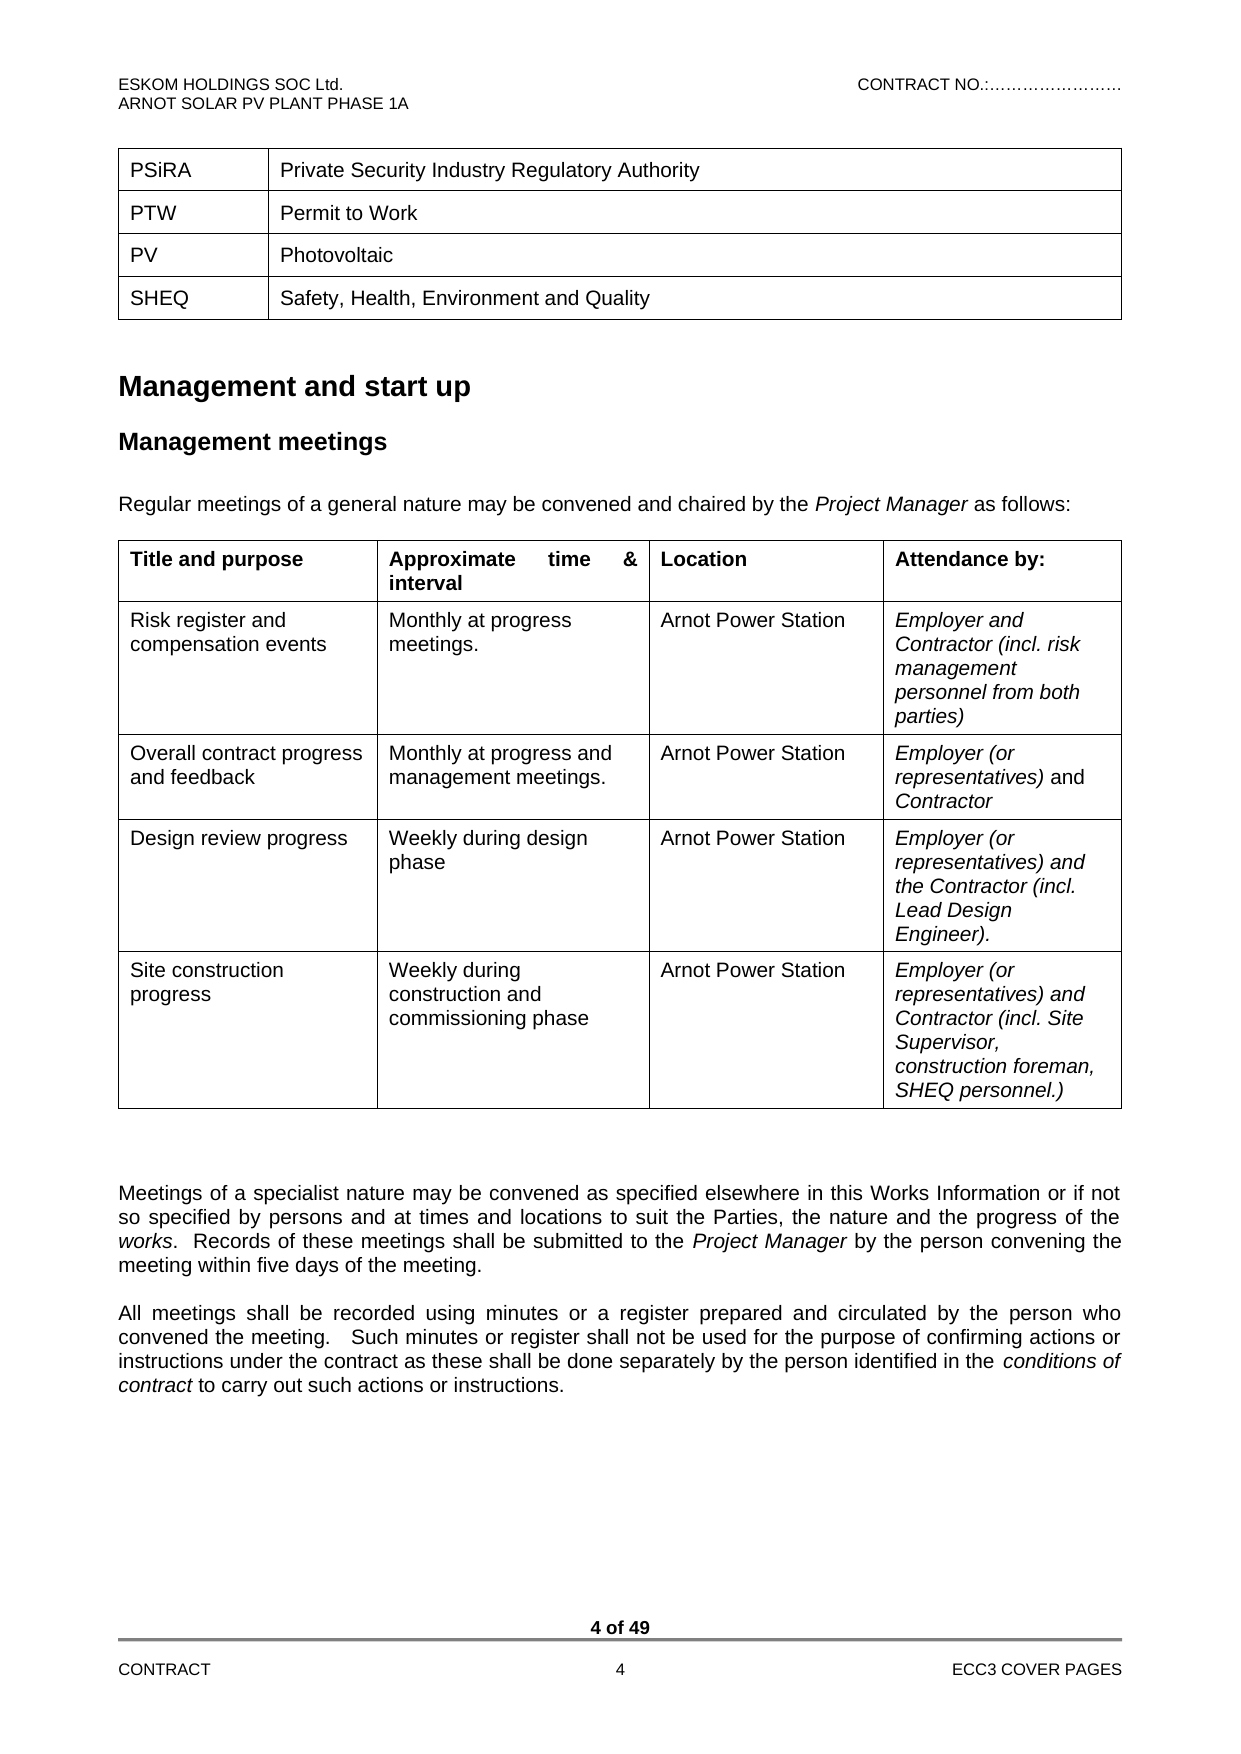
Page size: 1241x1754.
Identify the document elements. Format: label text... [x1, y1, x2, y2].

table_cell Private Security Industry Regulatory Authority [269, 149, 1121, 190]
table_cell Arnot Power Station [650, 952, 883, 1108]
table_cell Weekly during design phase [378, 820, 649, 951]
table_cell SHEQ [119, 277, 268, 318]
table_cell Site construction progress [119, 952, 377, 1108]
text Management meetings [118, 427, 1122, 456]
table_cell Photovoltaic [269, 234, 1121, 276]
table_cell Arnot Power Station [650, 820, 883, 951]
table_cell Employer (or representatives) and Contractor (incl. Site Supervisor, construction foreman, SHEQ personnel.) [884, 952, 1121, 1108]
text All meetings shall be recorded using minutes or a register prepared and circulated by the person who convened the meeting. Such minutes or register shall not be used for the purpose of confirming actions or instructions under the contract as these shall be done separately by the person identified in the conditions of contract to carry out such actions or instructions. [118, 1301, 1122, 1396]
table_cell PSiRA [119, 149, 268, 190]
text Meetings of a specialist nature may be convened as specified elsewhere in this Works Information or if not so specified by persons and at times and locations to suit the Parties, the nature and the progress of the works. Records of these meetings shall be submitted to the Project Manager by the person convening the meeting within five days of the meeting. [118, 1181, 1122, 1277]
table_cell Employer (or representatives) and Contractor [884, 735, 1121, 818]
table_cell Overall contract progress and feedback [119, 735, 377, 818]
table_header Title and purpose [119, 541, 377, 601]
table_cell Arnot Power Station [650, 602, 883, 734]
table_cell Safety, Health, Environment and Quality [269, 277, 1121, 318]
text Management and start up [118, 368, 1122, 402]
table_cell PTW [119, 191, 268, 233]
table_header Location [650, 541, 883, 601]
table_cell Permit to Work [269, 191, 1121, 233]
table_cell Monthly at progress and management meetings. [378, 735, 649, 818]
table_header Attendance by: [884, 541, 1121, 601]
table_cell Risk register and compensation events [119, 602, 377, 734]
text Regular meetings of a general nature may be convened and chaired by the Project Manager as follows: [118, 492, 1122, 516]
table_cell Weekly during construction and commissioning phase [378, 952, 649, 1108]
table_cell Design review progress [119, 820, 377, 951]
table_cell Arnot Power Station [650, 735, 883, 818]
table_cell PV [119, 234, 268, 276]
table_cell Monthly at progress meetings. [378, 602, 649, 734]
table_cell Employer and Contractor (incl. risk management personnel from both parties) [884, 602, 1121, 734]
table_cell Employer (or representatives) and the Contractor (incl. Lead Design Engineer). [884, 820, 1121, 951]
table_header Approximate time & interval [378, 541, 649, 601]
